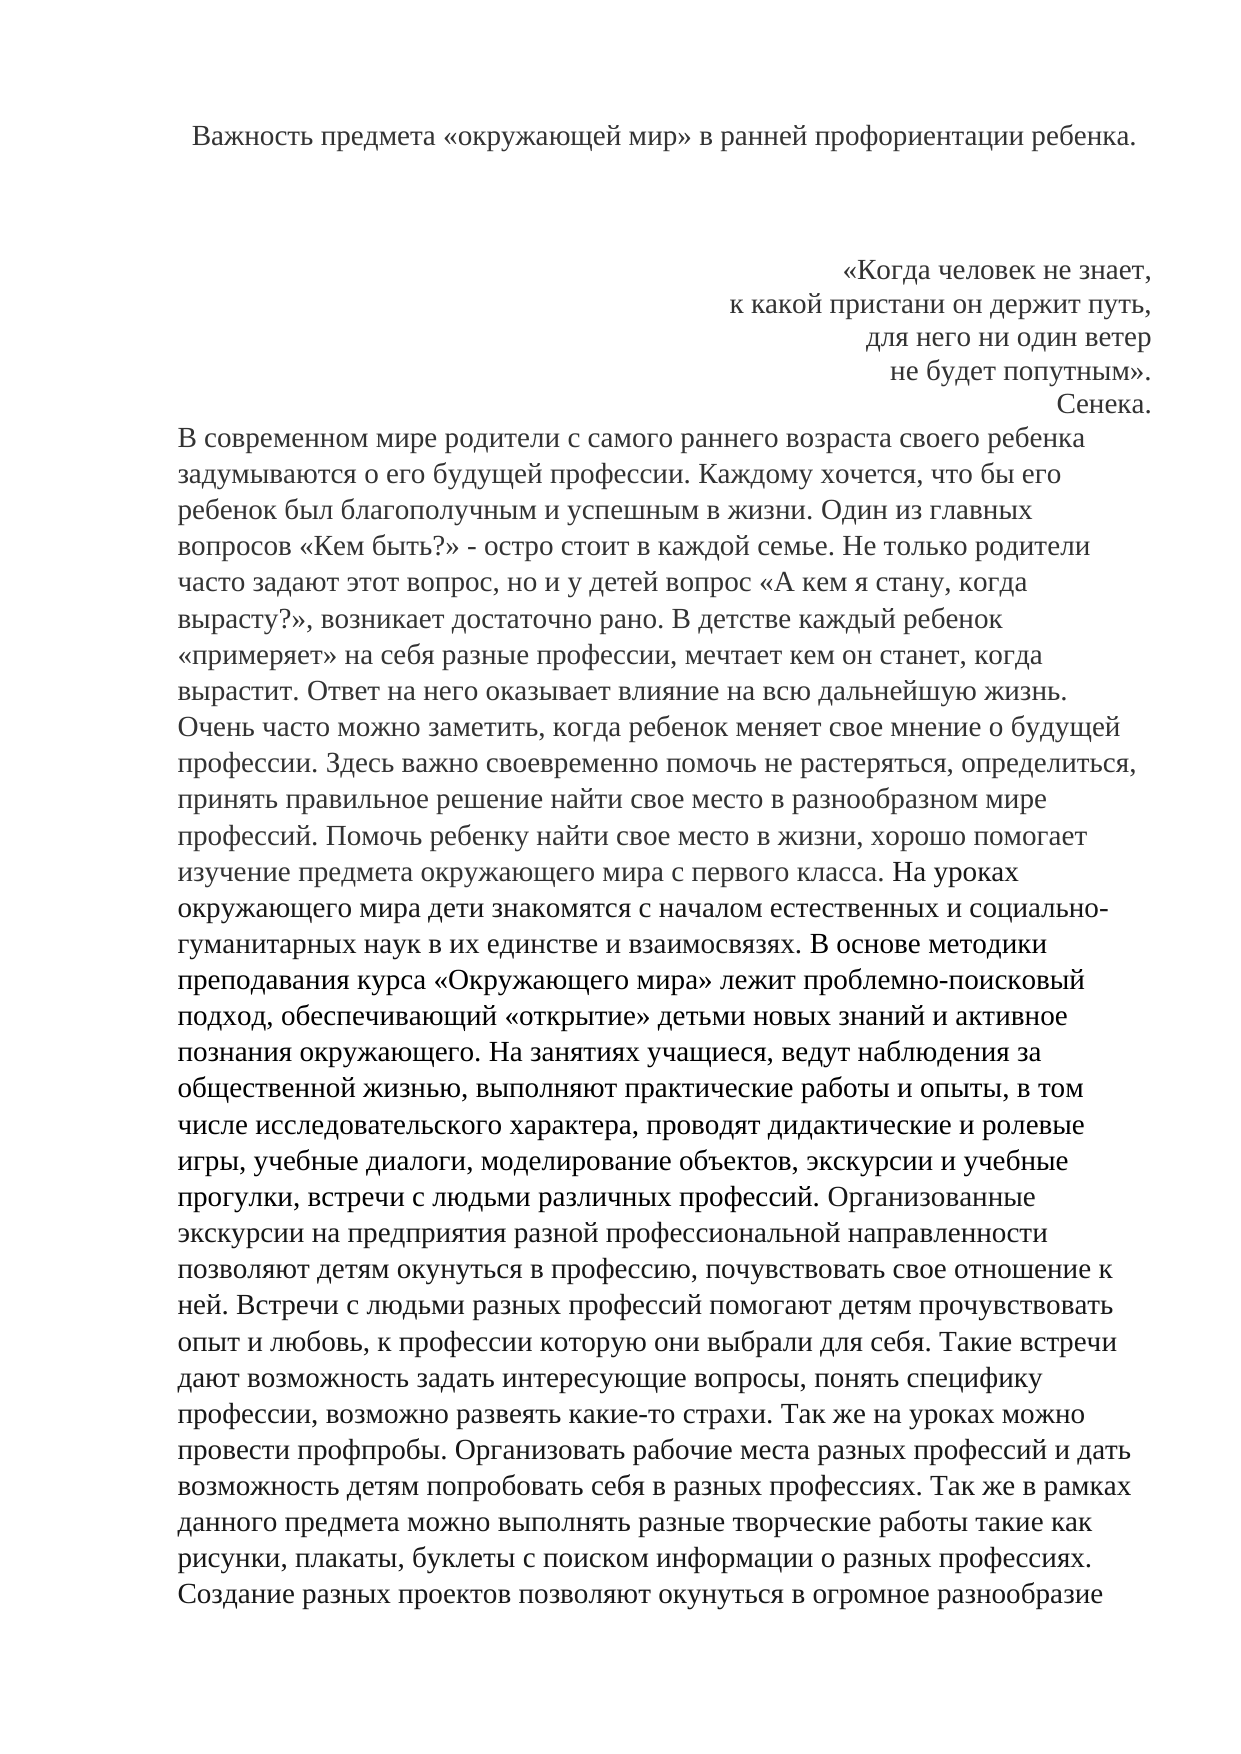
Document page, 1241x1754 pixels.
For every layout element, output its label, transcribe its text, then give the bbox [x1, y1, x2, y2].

text Сенека. [177, 386, 1152, 420]
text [177, 420, 1152, 1610]
text не будет попутным». [177, 353, 1152, 386]
text к какой пристани он держит путь, [177, 286, 1152, 319]
text Важность предмета «окружающей мир» в ранней профориентации ребенка. [177, 118, 1152, 152]
text для него ни один ветер [177, 319, 1152, 353]
text «Когда человек не знает, [177, 252, 1152, 286]
